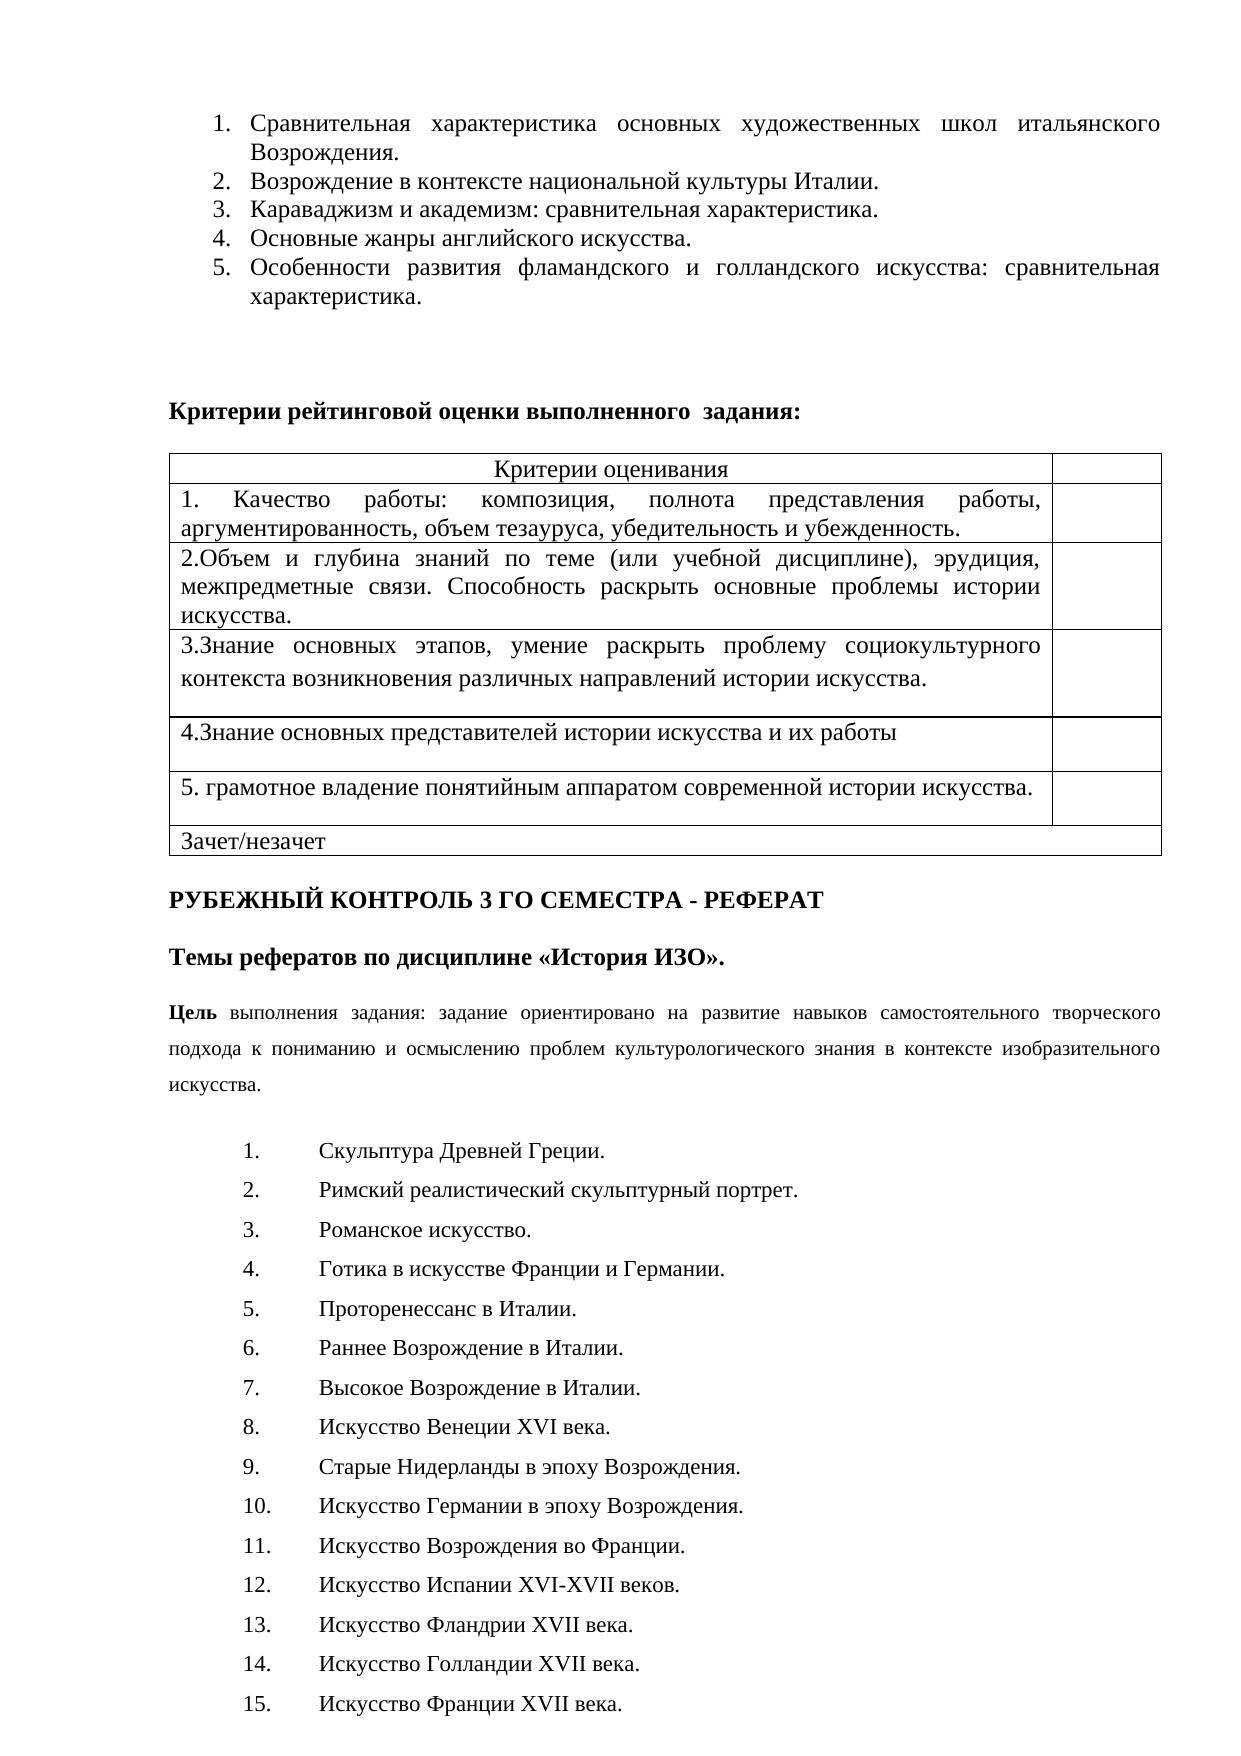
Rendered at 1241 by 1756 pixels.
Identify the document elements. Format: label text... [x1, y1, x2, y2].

list Искусство Голландии XVII века. [169, 1650, 1161, 1676]
table_header [1053, 454, 1161, 483]
list Возрождение в контексте национальной культуры Италии. [212, 166, 1161, 194]
list Искусство Фландрии XVII века. [169, 1611, 1161, 1637]
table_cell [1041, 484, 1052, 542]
list Искусство Франции XVII века. [169, 1689, 1161, 1716]
list Высокое Возрождение в Италии. [169, 1374, 1161, 1400]
list Искусство Германии в эпоху Возрождения. [169, 1492, 1161, 1518]
list Старые Нидерланды в эпоху Возрождения. [169, 1453, 1161, 1479]
table_cell 5. грамотное владение понятийным аппаратом современной истории искусства. [170, 772, 1052, 825]
table_cell 4.Знание основных представителей истории искусства и их работы [170, 718, 1052, 771]
table_header Критерии оценивания [170, 454, 1052, 483]
list Раннее Возрождение в Италии. [169, 1334, 1161, 1361]
table_cell [1053, 772, 1161, 825]
table_cell [1053, 718, 1161, 771]
list Особенности развития фламандского и голландского искусства: сравнительная характеристика. [212, 252, 1161, 309]
list Искусство Венеции XVI века. [169, 1413, 1161, 1439]
text Темы рефератов по дисциплине «История ИЗО». [169, 942, 1161, 971]
text Цель выполнения задания: задание ориентировано на развитие навыков самостоятельного творческого подхода к пониманию и осмыслению проблем культурологического знания в контексте изобразительного искусства. [169, 1000, 1161, 1096]
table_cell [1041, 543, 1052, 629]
list Проторенессанс в Италии. [169, 1295, 1161, 1321]
list Римский реалистический скульптурный портрет. [169, 1176, 1161, 1203]
list Сравнительная характеристика основных художественных школ итальянского Возрождения. [212, 108, 1161, 166]
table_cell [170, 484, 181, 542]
list Романское искусство. [169, 1216, 1161, 1242]
list Искусство Испании XVI-XVII веков. [169, 1571, 1161, 1597]
table_cell [1053, 484, 1161, 542]
list Основные жанры английского искусства. [212, 223, 1161, 252]
text РУБЕЖНЫЙ КОНТРОЛЬ 3 ГО СЕМЕСТРА - РЕФЕРАТ [169, 885, 1161, 914]
table_cell [1053, 630, 1161, 716]
table_cell Зачет/незачет [170, 826, 1161, 855]
list Готика в искусстве Франции и Германии. [169, 1255, 1161, 1282]
table_cell 3.Знание основных этапов, умение раскрыть проблему социокультурного контекста возникновения различных направлений истории искусства. [170, 630, 1052, 716]
table_cell [1053, 543, 1161, 629]
text Критерии рейтинговой оценки выполненного задания: [169, 396, 1161, 424]
list Караваджизм и академизм: сравнительная характеристика. [212, 194, 1161, 223]
list Скульптура Древней Греции. [169, 1137, 1161, 1163]
list Искусство Возрождения во Франции. [169, 1532, 1161, 1558]
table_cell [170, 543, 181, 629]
